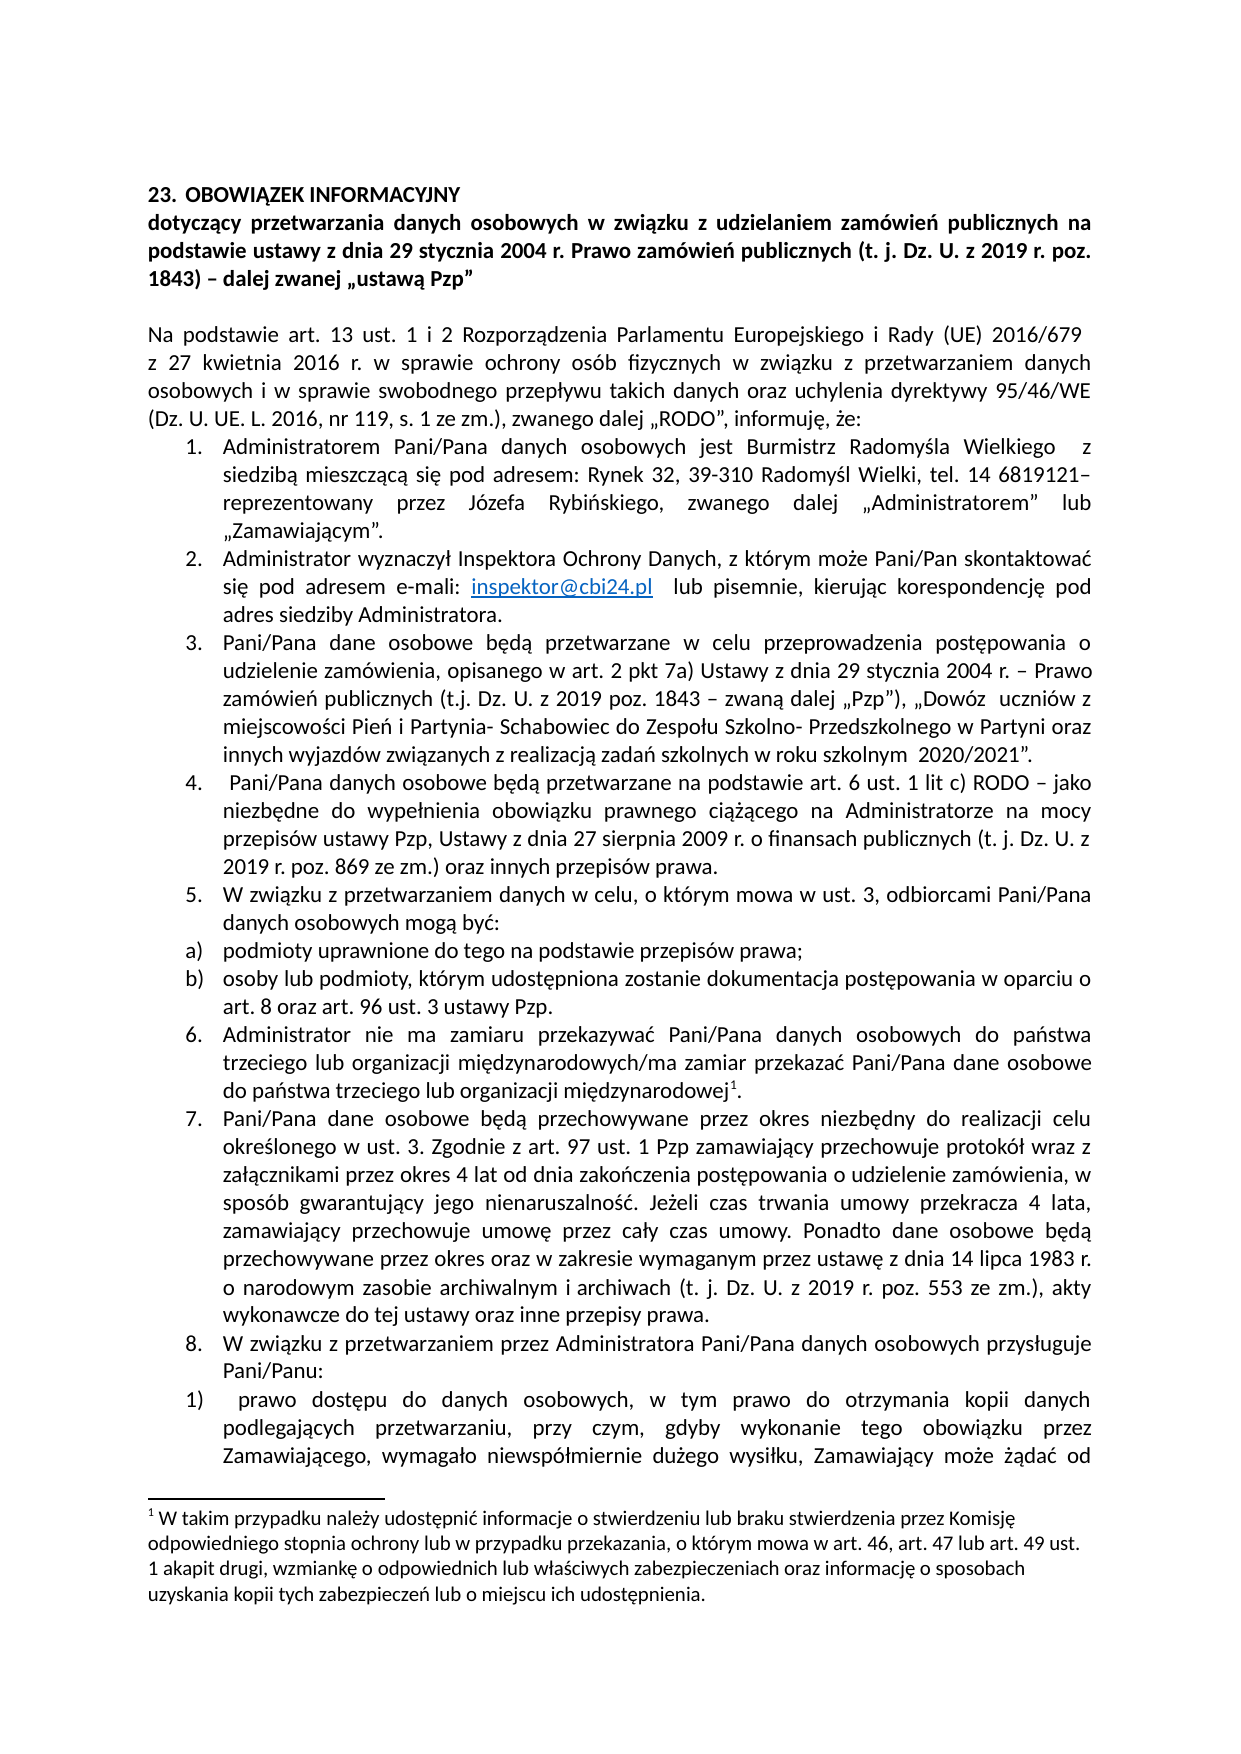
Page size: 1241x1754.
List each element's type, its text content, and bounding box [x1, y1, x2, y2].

list osoby lub podmioty, którym udostępniona zostanie dokumentacja postępowania w oparciu o art. 8 oraz art. 96 ust. 3 ustawy Pzp. [185, 964, 1093, 1020]
list W związku z przetwarzaniem danych w celu, o którym mowa w ust. 3, odbiorcami Pani/Pana danych osobowych mogą być: [185, 880, 1093, 936]
list Pani/Pana dane osobowe będą przetwarzane w celu przeprowadzenia postępowania o udzielenie zamówienia, opisanego w art. 2 pkt 7a) Ustawy z dnia 29 stycznia 2004 r. – Prawo zamówień publicznych (t.j. Dz. U. z 2019 poz. 1843 – zwaną dalej „Pzp”), „Dowóz uczniów z miejscowości Pień i Partynia- Schabowiec do Zespołu Szkolno- Przedszkolnego w Partyni oraz innych wyjazdów związanych z realizacją zadań szkolnych w roku szkolnym 2020/2021”. [185, 628, 1093, 768]
list Administratorem Pani/Pana danych osobowych jest Burmistrz Radomyśla Wielkiego z siedzibą mieszczącą się pod adresem: Rynek 32, 39-310 Radomyśl Wielki, tel. 14 6819121– reprezentowany przez Józefa Rybińskiego, zwanego dalej „Administratorem” lub „Zamawiającym”. [185, 432, 1093, 544]
list Administrator wyznaczył Inspektora Ochrony Danych, z którym może Pani/Pan skontaktować się pod adresem e-mali: inspektor@cbi24.pl lub pisemnie, kierując korespondencję pod adres siedziby Administratora. [185, 544, 1093, 628]
list OBOWIĄZEK INFORMACYJNY [148, 180, 1093, 208]
list Pani/Pana dane osobowe będą przechowywane przez okres niezbędny do realizacji celu określonego w ust. 3. Zgodnie z art. 97 ust. 1 Pzp zamawiający przechowuje protokół wraz z załącznikami przez okres 4 lat od dnia zakończenia postępowania o udzielenie zamówienia, w sposób gwarantujący jego nienaruszalność. Jeżeli czas trwania umowy przekracza 4 lata, zamawiający przechowuje umowę przez cały czas umowy. Ponadto dane osobowe będą przechowywane przez okres oraz w zakresie wymaganym przez ustawę z dnia 14 lipca 1983 r. o narodowym zasobie archiwalnym i archiwach (t. j. Dz. U. z 2019 r. poz. 553 ze zm.), akty wykonawcze do tej ustawy oraz inne przepisy prawa. [185, 1104, 1093, 1329]
text Na podstawie art. 13 ust. 1 i 2 Rozporządzenia Parlamentu Europejskiego i Rady (UE) 2016/679 z 27 kwietnia 2016 r. w sprawie ochrony osób fizycznych w związku z przetwarzaniem danych osobowych i w sprawie swobodnego przepływu takich danych oraz uchylenia dyrektywy 95/46/WE (Dz. U. UE. L. 2016, nr 119, s. 1 ze zm.), zwanego dalej „RODO”, informuję, że: [148, 320, 1093, 432]
list W związku z przetwarzaniem przez Administratora Pani/Pana danych osobowych przysługuje Pani/Panu: [185, 1329, 1093, 1385]
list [185, 1385, 1093, 1469]
list Administrator nie ma zamiaru przekazywać Pani/Pana danych osobowych do państwa trzeciego lub organizacji międzynarodowych/ma zamiar przekazać Pani/Pana dane osobowe do państwa trzeciego lub organizacji międzynarodowej. [185, 1020, 1093, 1104]
list Pani/Pana danych osobowe będą przetwarzane na podstawie art. 6 ust. 1 lit c) RODO – jako niezbędne do wypełnienia obowiązku prawnego ciążącego na Administratorze na mocy przepisów ustawy Pzp, Ustawy z dnia 27 sierpnia 2009 r. o finansach publicznych (t. j. Dz. U. z 2019 r. poz. 869 ze zm.) oraz innych przepisów prawa. [185, 768, 1093, 880]
text dotyczący przetwarzania danych osobowych w związku z udzielaniem zamówień publicznych na podstawie ustawy z dnia 29 stycznia 2004 r. Prawo zamówień publicznych (t. j. Dz. U. z 2019 r. poz. 1843) – dalej zwanej „ustawą Pzp” [148, 208, 1093, 292]
list podmioty uprawnione do tego na podstawie przepisów prawa; [185, 936, 1093, 964]
